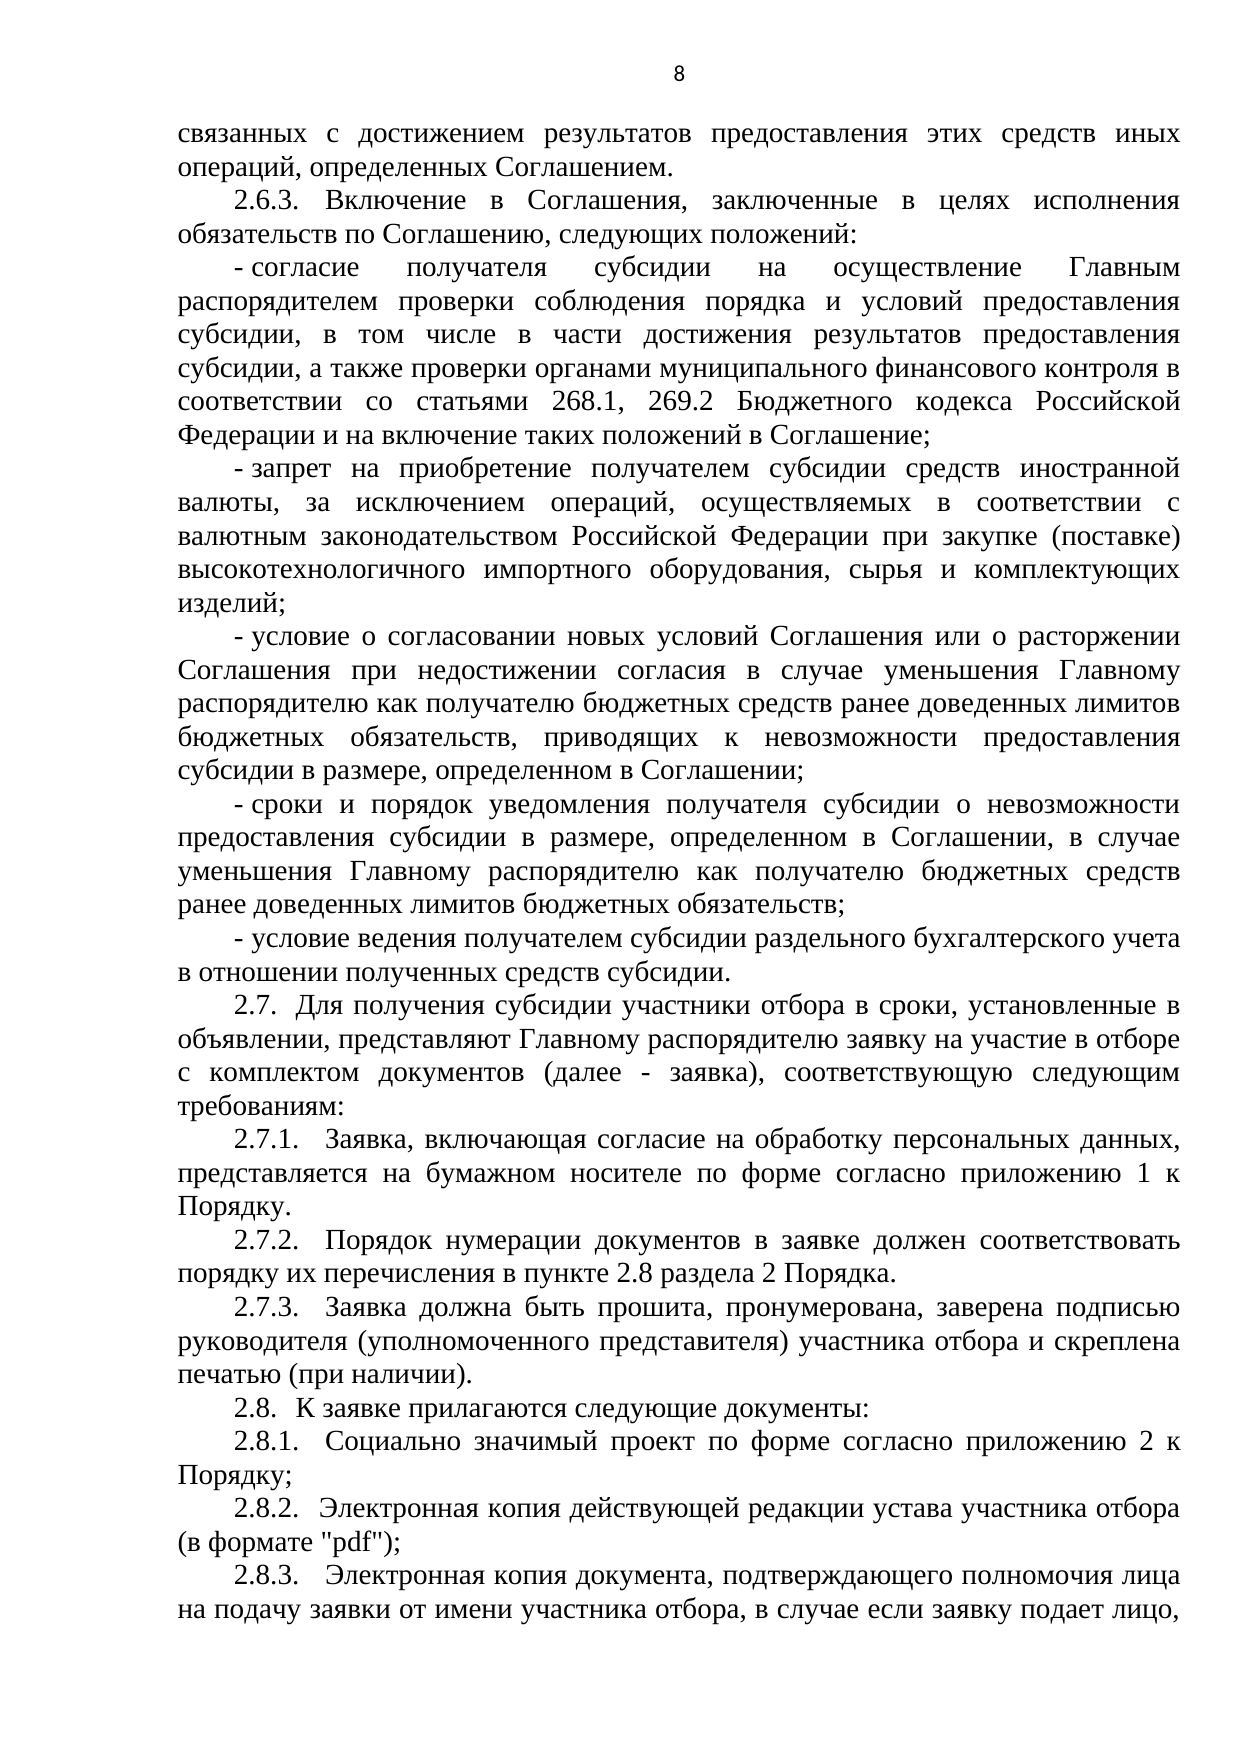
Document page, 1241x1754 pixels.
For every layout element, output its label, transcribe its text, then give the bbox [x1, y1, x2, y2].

text - сроки и порядок уведомления получателя субсидии о невозможности предоставления субсидии в размере, определенном в Соглашении, в случае уменьшения Главному распорядителю как получателю бюджетных средств ранее доведенных лимитов бюджетных обязательств; [177, 786, 1181, 920]
text - запрет на приобретение получателем субсидии средств иностранной валюты, за исключением операций, осуществляемых в соответствии с валютным законодательством Российской Федерации при закупке (поставке) высокотехнологичного импортного оборудования, сырья и комплектующих изделий; [177, 451, 1181, 618]
text - условие ведения получателем субсидии раздельного бухгалтерского учета в отношении полученных средств субсидии. [177, 920, 1181, 987]
text - согласие получателя субсидии на осуществление Главным распорядителем проверки соблюдения порядка и условий предоставления субсидии, в том числе в части достижения результатов предоставления субсидии, а также проверки органами муниципального финансового контроля в соответствии со статьями 268.1, 269.2 Бюджетного кодекса Российской Федерации и на включение таких положений в Соглашение; [177, 249, 1181, 451]
text 2.7.3. Заявка должна быть прошита, пронумерована, заверена подписью руководителя (уполномоченного представителя) участника отбора и скреплена печатью (при наличии). [177, 1289, 1181, 1390]
text 2.8.1. Социально значимый проект по форме согласно приложению 2 к Порядку; [177, 1423, 1181, 1490]
text 2.6.3. Включение в Соглашения, заключенные в целях исполнения обязательств по Соглашению, следующих положений: [177, 182, 1181, 249]
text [177, 1557, 1181, 1624]
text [177, 115, 1181, 182]
text - условие о согласовании новых условий Соглашения или о расторжении Соглашения при недостижении согласия в случае уменьшения Главному распорядителю как получателю бюджетных средств ранее доведенных лимитов бюджетных обязательств, приводящих к невозможности предоставления субсидии в размере, определенном в Соглашении; [177, 618, 1181, 786]
text 2.8. К заявке прилагаются следующие документы: [177, 1390, 1181, 1423]
text 2.8.2. Электронная копия действующей редакции устава участника отбора (в формате "pdf"); [177, 1490, 1181, 1557]
text 2.7.2. Порядок нумерации документов в заявке должен соответствовать порядку их перечисления в пункте 2.8 раздела 2 Порядка. [177, 1222, 1181, 1289]
text 2.7.1. Заявка, включающая согласие на обработку персональных данных, представляется на бумажном носителе по форме согласно приложению 1 к Порядку. [177, 1121, 1181, 1222]
text 2.7. Для получения субсидии участники отбора в сроки, установленные в объявлении, представляют Главному распорядителю заявку на участие в отборе с комплектом документов (далее - заявка), соответствующую следующим требованиям: [177, 987, 1181, 1121]
